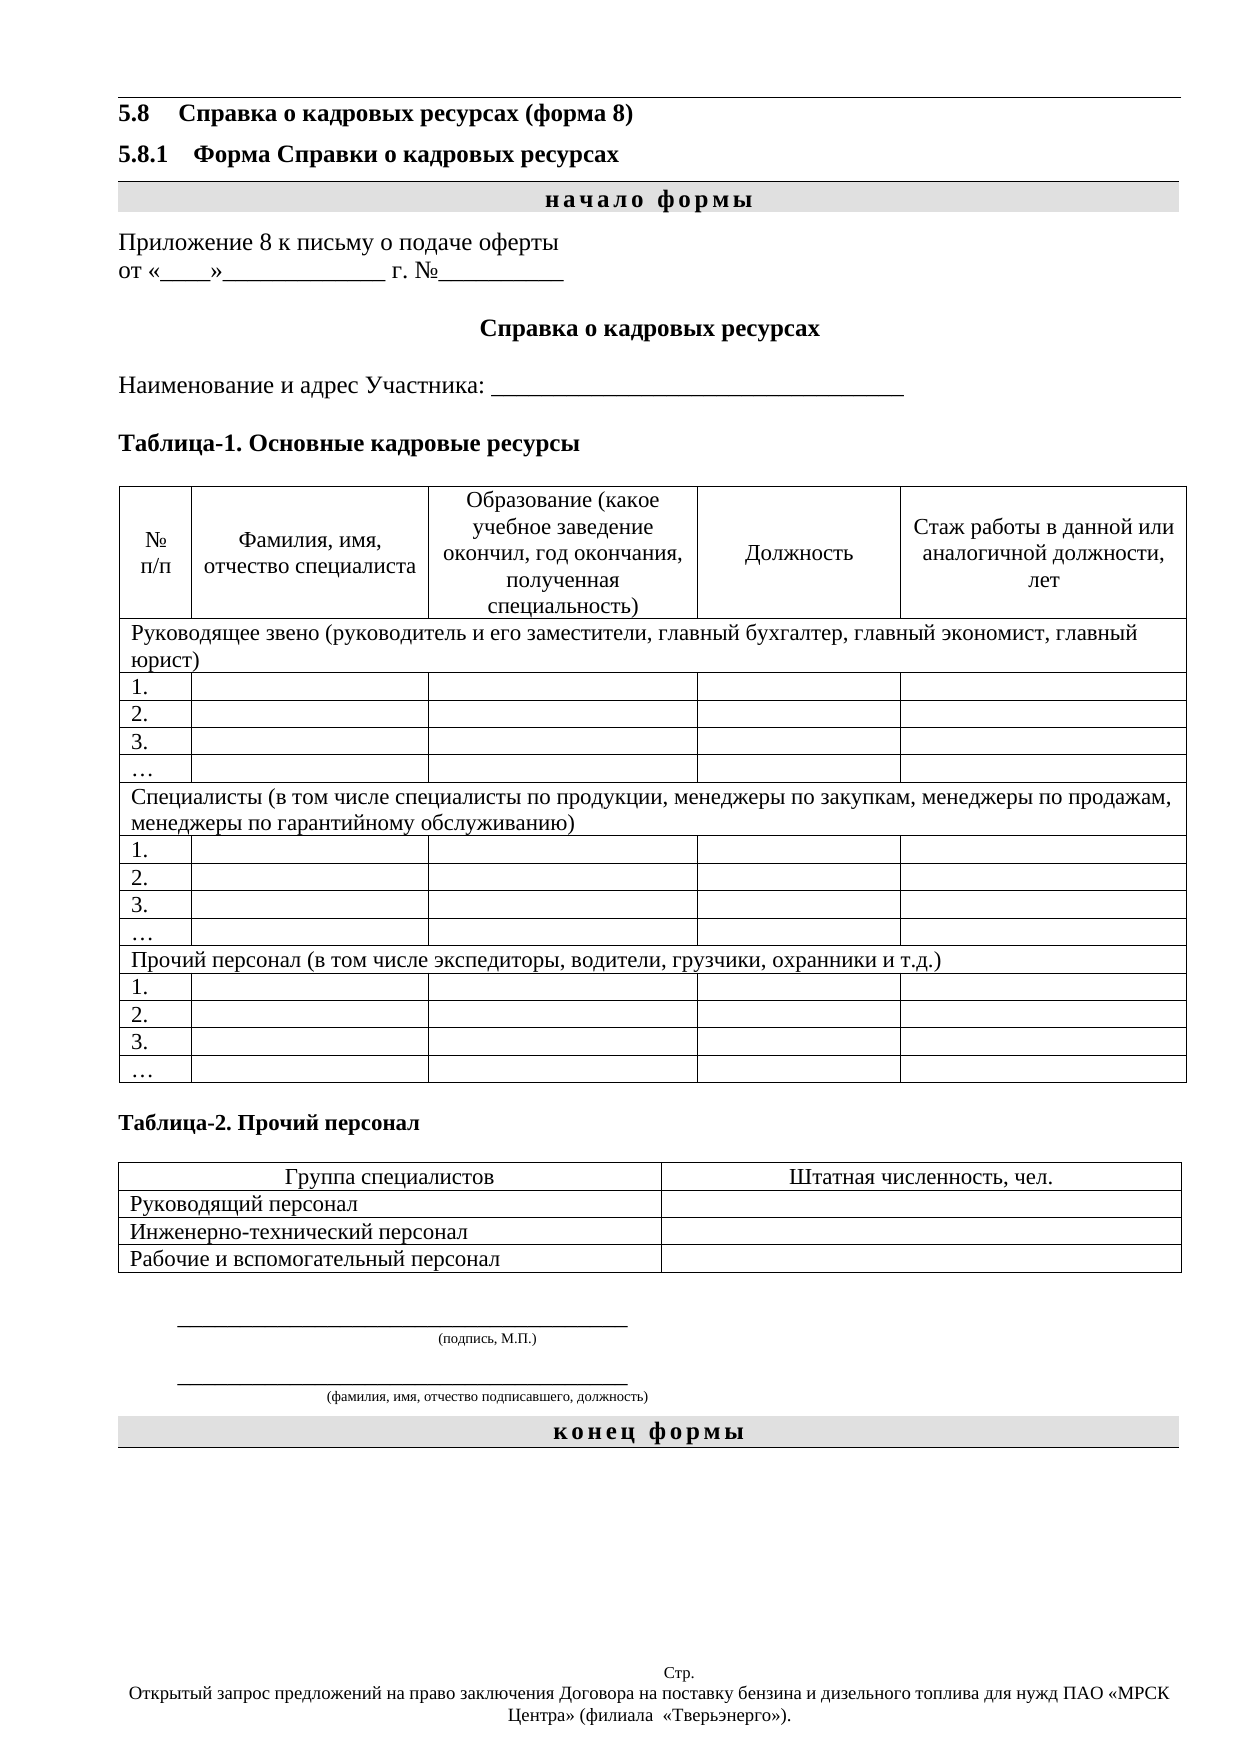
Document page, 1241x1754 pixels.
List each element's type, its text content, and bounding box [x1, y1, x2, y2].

table_cell [192, 755, 428, 782]
table_cell Инженерно-технический персонал [119, 1218, 661, 1244]
table_cell [698, 1001, 900, 1027]
table_cell [120, 1001, 191, 1027]
text Справка о кадровых ресурсах [118, 313, 1181, 342]
table_cell [429, 891, 697, 918]
table_cell [698, 673, 900, 699]
table_cell [429, 1001, 697, 1027]
table_cell [192, 1056, 428, 1082]
table_header Группа специалистов [119, 1163, 661, 1189]
table_cell [120, 673, 191, 699]
subtitle Справка о кадровых ресурсах (форма 8) [118, 98, 1181, 127]
table_cell [901, 728, 1186, 754]
table_cell … [120, 755, 191, 782]
table_cell [120, 864, 191, 890]
table_cell [901, 919, 1186, 945]
table_header Стаж работы в данной или аналогичной должности, лет [901, 487, 1186, 618]
table_cell [120, 836, 191, 863]
table_cell [192, 1028, 428, 1054]
table_header Образование (какое учебное заведение окончил, год окончания, полученная специальность) [429, 487, 697, 618]
table_cell [192, 1001, 428, 1027]
table_cell Руководящий персонал [119, 1191, 661, 1217]
table_cell [698, 919, 900, 945]
text начало формы [118, 182, 1179, 212]
text конец формы [118, 1416, 1179, 1447]
table_cell [698, 1056, 900, 1082]
table_cell [192, 891, 428, 918]
text (подпись, М.П.) [118, 1330, 797, 1359]
table_cell [429, 919, 697, 945]
table_cell [429, 701, 697, 727]
text Наименование и адрес Участника: _________________________________ [118, 371, 1181, 399]
table_cell [698, 836, 900, 863]
table_cell [429, 1028, 697, 1054]
table_cell [429, 864, 697, 890]
table_cell [698, 1028, 900, 1054]
table_cell [662, 1191, 1181, 1217]
table_cell [192, 919, 428, 945]
table_cell [120, 1028, 191, 1054]
subtitle Форма Справки о кадровых ресурсах [118, 139, 1181, 168]
text (фамилия, имя, отчество подписавшего, должность) [118, 1388, 797, 1416]
table_cell [901, 864, 1186, 890]
table_cell [192, 728, 428, 754]
table_cell [901, 974, 1186, 1000]
table_cell [698, 864, 900, 890]
table_cell [192, 701, 428, 727]
table_cell [192, 673, 428, 699]
table_cell [698, 701, 900, 727]
table_cell [429, 728, 697, 754]
table_cell [120, 891, 191, 918]
table_cell [429, 673, 697, 699]
table_cell [901, 1056, 1186, 1082]
table_cell [662, 1245, 1181, 1272]
table_cell [901, 701, 1186, 727]
table_cell Прочий персонал (в том числе экспедиторы, водители, грузчики, охранники и т.д.) [120, 946, 1186, 972]
text Приложение 8 к письму о подаче оферты от «____»_____________ г. №__________ [118, 227, 1181, 284]
table_cell Рабочие и вспомогательный персонал [119, 1245, 661, 1272]
table_header № п/п [120, 487, 191, 618]
text ____________________________________ [118, 1359, 1181, 1388]
table_cell [662, 1218, 1181, 1244]
table_cell [429, 755, 697, 782]
text Таблица-1. Основные кадровые ресурсы [118, 428, 1181, 457]
table_cell [698, 974, 900, 1000]
table_cell [698, 891, 900, 918]
text ____________________________________ [118, 1301, 1181, 1330]
table_header Фамилия, имя, отчество специалиста [192, 487, 428, 618]
text Таблица-2. Прочий персонал [118, 1109, 1181, 1136]
table_cell [698, 755, 900, 782]
table_cell Специалисты (в том числе специалисты по продукции, менеджеры по закупкам, менеджеры по продажам, менеджеры по гарантийному обслуживанию) [120, 783, 1186, 835]
table_cell [698, 728, 900, 754]
table_cell [901, 836, 1186, 863]
table_cell [120, 974, 191, 1000]
table_cell … [120, 919, 191, 945]
table_cell [429, 836, 697, 863]
table_cell [192, 864, 428, 890]
table_cell … [120, 1056, 191, 1082]
table_header Должность [698, 487, 900, 618]
table_cell Руководящее звено (руководитель и его заместители, главный бухгалтер, главный экономист, главный юрист) [120, 619, 1186, 672]
table_cell [192, 836, 428, 863]
table_cell [120, 728, 191, 754]
table_cell [901, 673, 1186, 699]
table_cell [901, 891, 1186, 918]
table_cell [901, 1001, 1186, 1027]
table_cell [901, 755, 1186, 782]
table_cell [192, 974, 428, 1000]
table_header Штатная численность, чел. [662, 1163, 1181, 1189]
table_cell [901, 1028, 1186, 1054]
table_cell [429, 1056, 697, 1082]
table_cell [120, 701, 191, 727]
table_cell [429, 974, 697, 1000]
